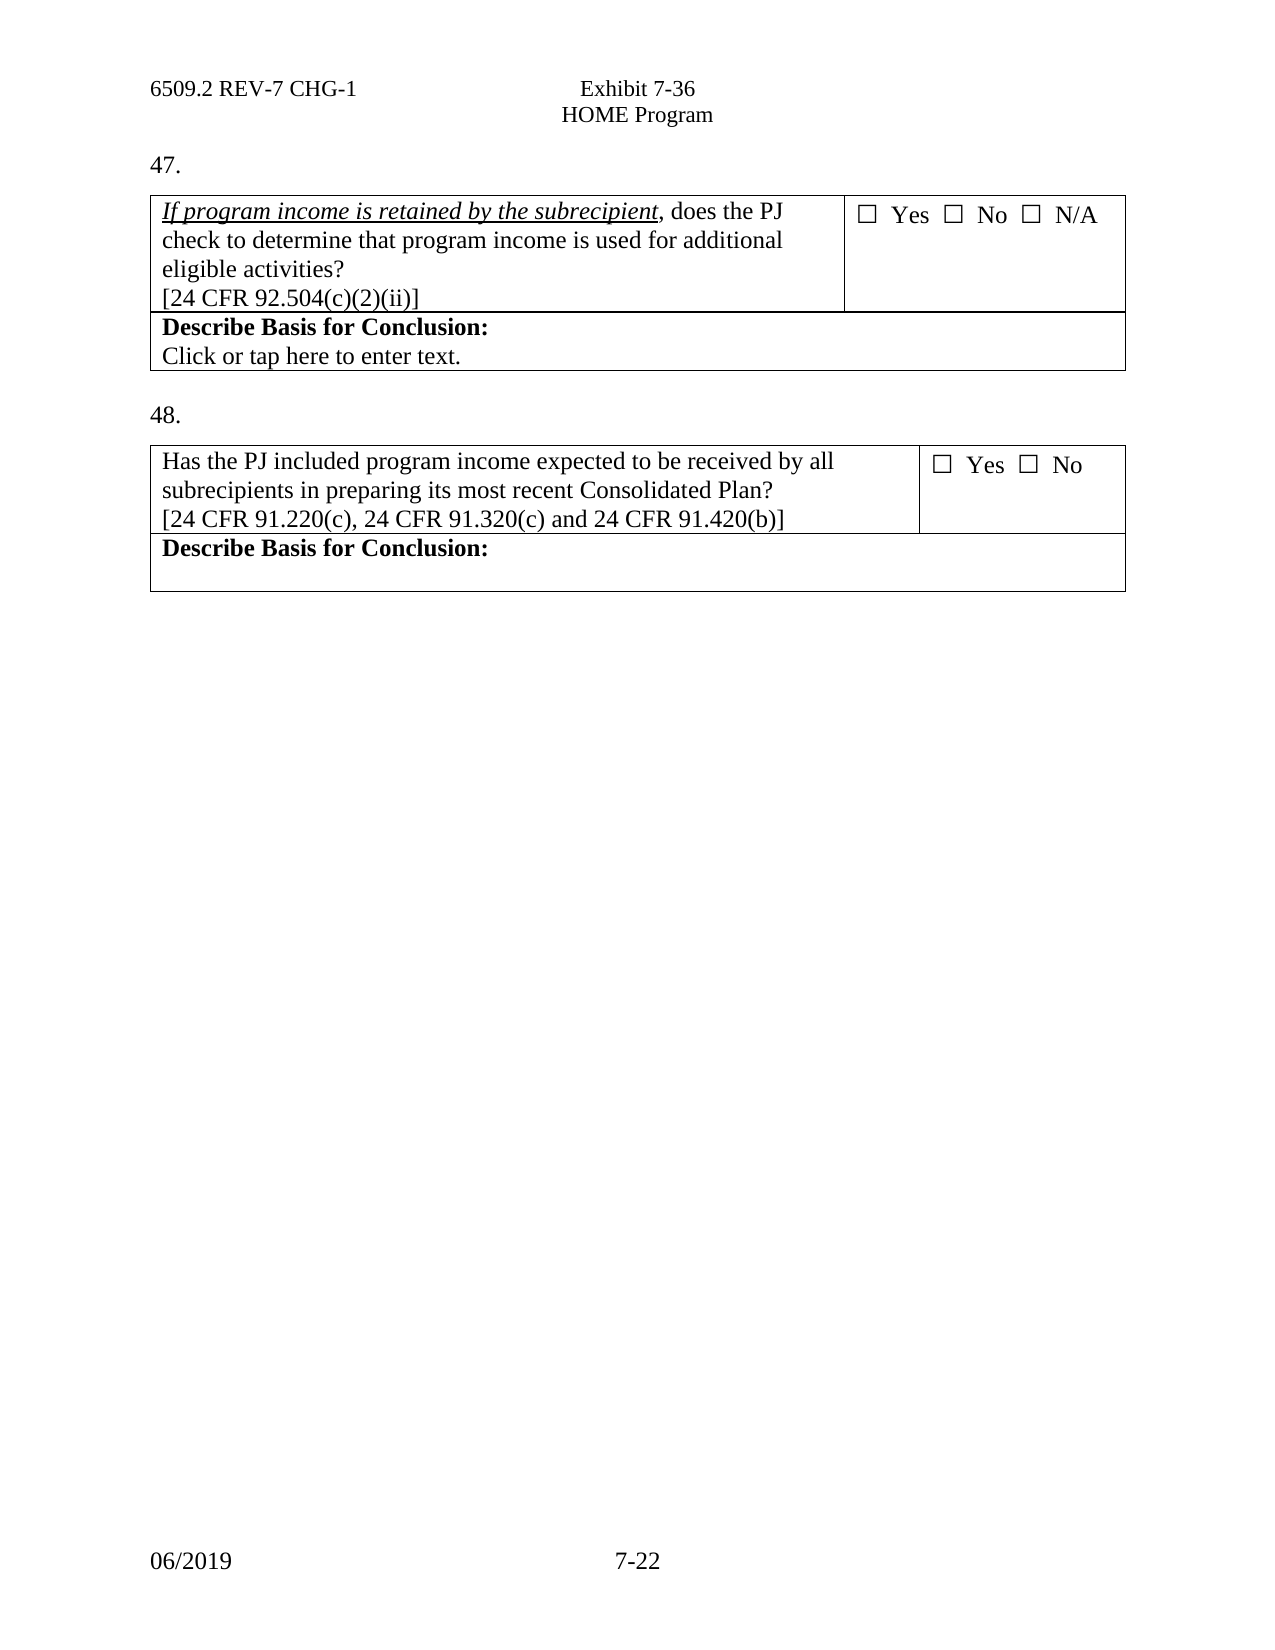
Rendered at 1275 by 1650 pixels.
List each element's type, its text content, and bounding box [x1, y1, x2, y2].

table_header If program income is retained by the subrecipient, does the PJ check to determine that program income is used for additional eligible activities? [24 CFR 92.504(c)(2)(ii)] [151, 196, 844, 311]
table_cell Describe Basis for Conclusion: [151, 534, 1125, 591]
text 47. [150, 150, 1125, 179]
text 48. [150, 400, 1125, 428]
table_header Has the PJ included program income expected to be received by all subrecipients in preparing its most recent Consolidated Plan? [24 CFR 91.220(c), 24 CFR 91.320(c) and 24 CFR 91.420(b)] [151, 446, 919, 532]
table_header Yes No N/A [845, 196, 1125, 311]
table_header Yes No [920, 446, 1125, 532]
table_cell Describe Basis for Conclusion: [151, 313, 1125, 370]
